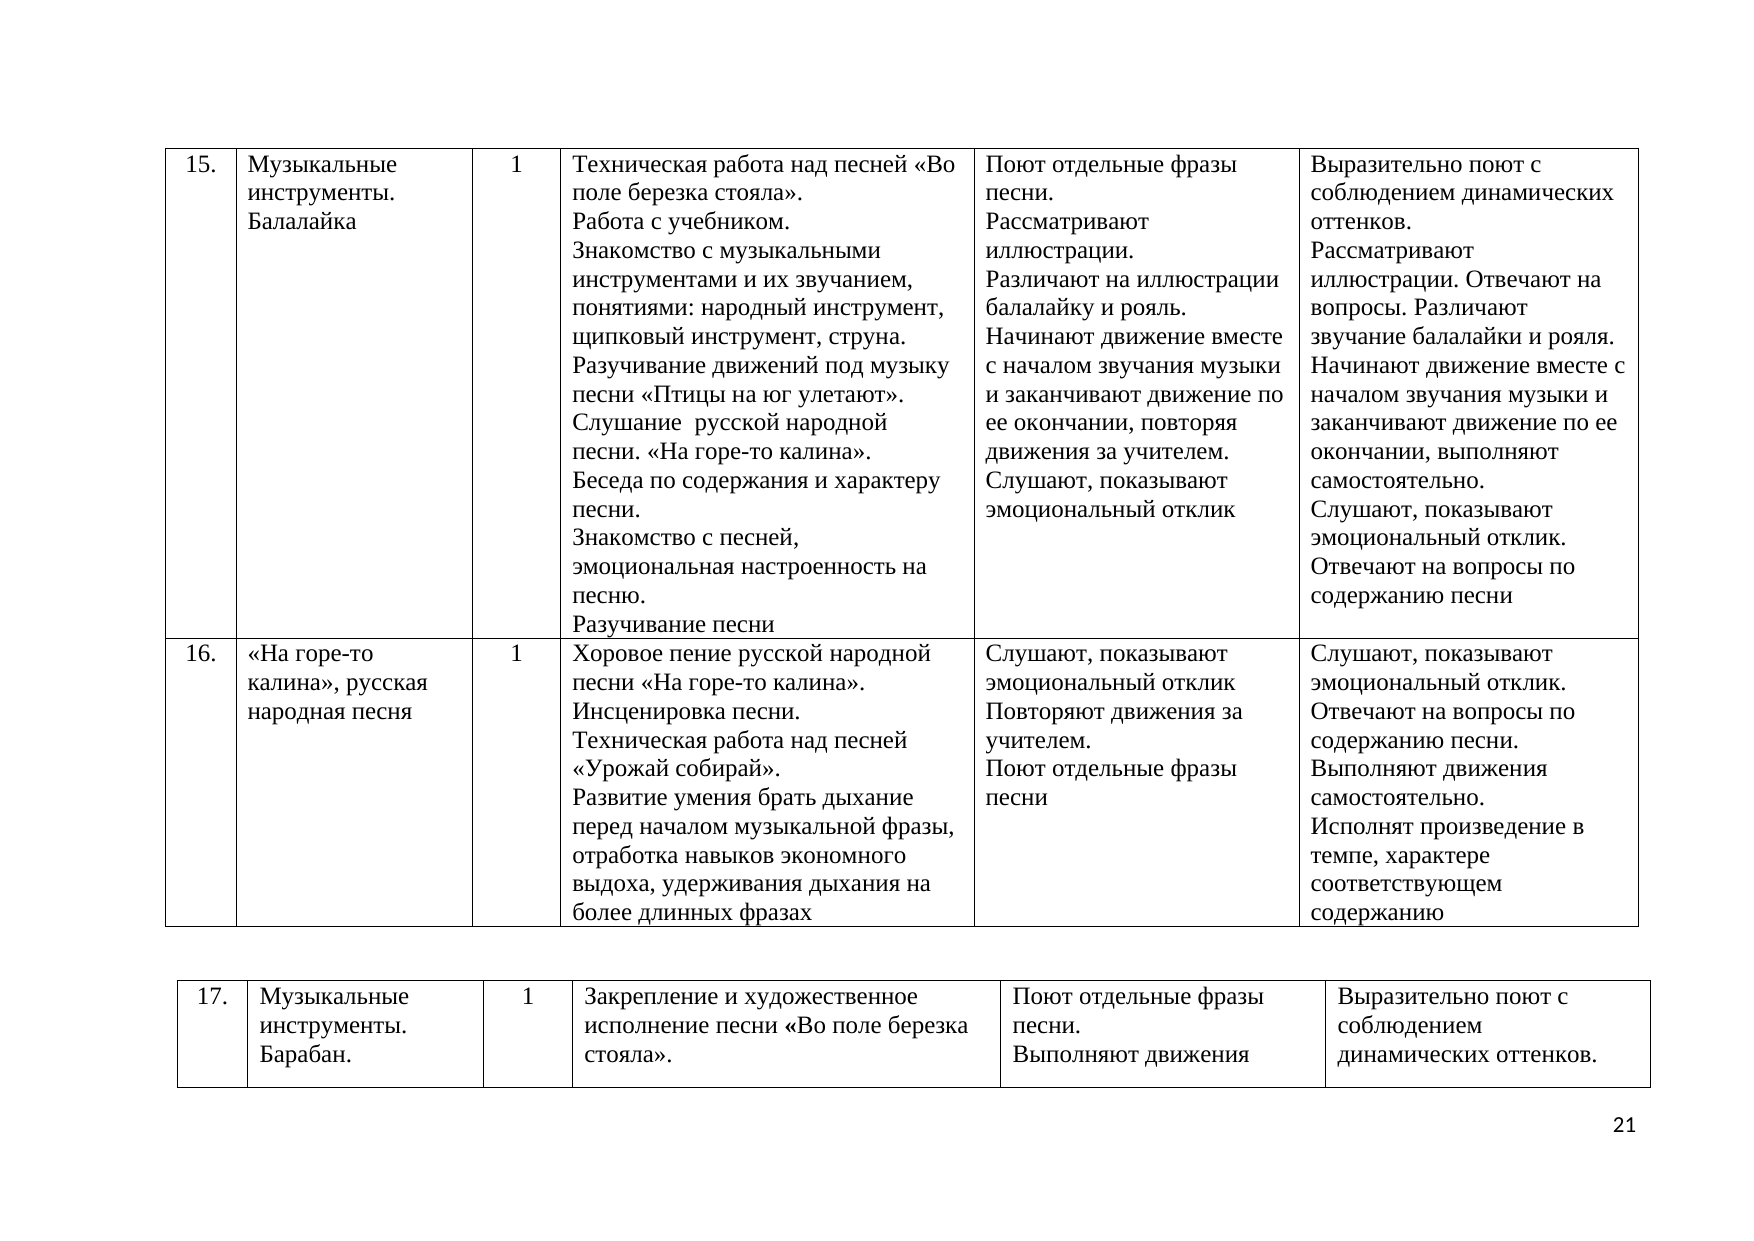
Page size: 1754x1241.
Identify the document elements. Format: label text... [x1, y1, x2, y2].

table_cell Слушают, показывают эмоциональный отклик. Отвечают на вопросы по содержанию песни. Выполняют движения самостоятельно. Исполнят произведение в темпе, характере соответствующем содержанию [1300, 639, 1638, 926]
table_cell Выразительно поют с соблюдением динамических оттенков. Рассматривают иллюстрации. Отвечают на вопросы. Различают звучание балалайки и рояля. Начинают движение вместе с началом звучания музыки и заканчивают движение по ее окончании, выполняют самостоятельно. Слушают, показывают эмоциональный отклик. Отвечают на вопросы по содержанию песни [1300, 149, 1638, 637]
table_cell Хоровое пение русской народной песни «На горе-то калина». Инсценировка песни. Техническая работа над песней «Урожай собирай». Развитие умения брать дыхание перед началом музыкальной фразы, отработка навыков экономного выдоха, удерживания дыхания на более длинных фразах [561, 639, 974, 926]
table_cell Техническая работа над песней «Во поле березка стояла». Работа с учебником. Знакомство с музыкальными инструментами и их звучанием, понятиями: народный инструмент, щипковый инструмент, струна. Разучивание движений под музыку песни «Птицы на юг улетают». Слушание русской народной песни. «На горе-то калина». Беседа по содержания и характеру песни. Знакомство с песней, эмоциональная настроенность на песню. Разучивание песни [561, 149, 974, 637]
table_header 1 [484, 981, 572, 1087]
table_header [573, 981, 1000, 1087]
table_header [1326, 981, 1650, 1087]
table_header 17. [178, 981, 247, 1087]
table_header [1001, 981, 1325, 1087]
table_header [248, 981, 483, 1087]
table_cell 1 [473, 639, 560, 926]
table_cell Слушают, показывают эмоциональный отклик Повторяют движения за учителем. Поют отдельные фразы песни [975, 639, 1299, 926]
table_cell Поют отдельные фразы песни. Рассматривают иллюстрации. Различают на иллюстрации балалайку и рояль. Начинают движение вместе с началом звучания музыки и заканчивают движение по ее окончании, повторяя движения за учителем. Слушают, показывают эмоциональный отклик [975, 149, 1299, 637]
table_cell 1 [473, 149, 560, 637]
table_cell 15. [166, 149, 236, 637]
table_cell «На горе-то калина», русская народная песня [237, 639, 472, 926]
table_cell Музыкальные инструменты. Балалайка [237, 149, 472, 637]
table_cell 16. [166, 639, 236, 926]
